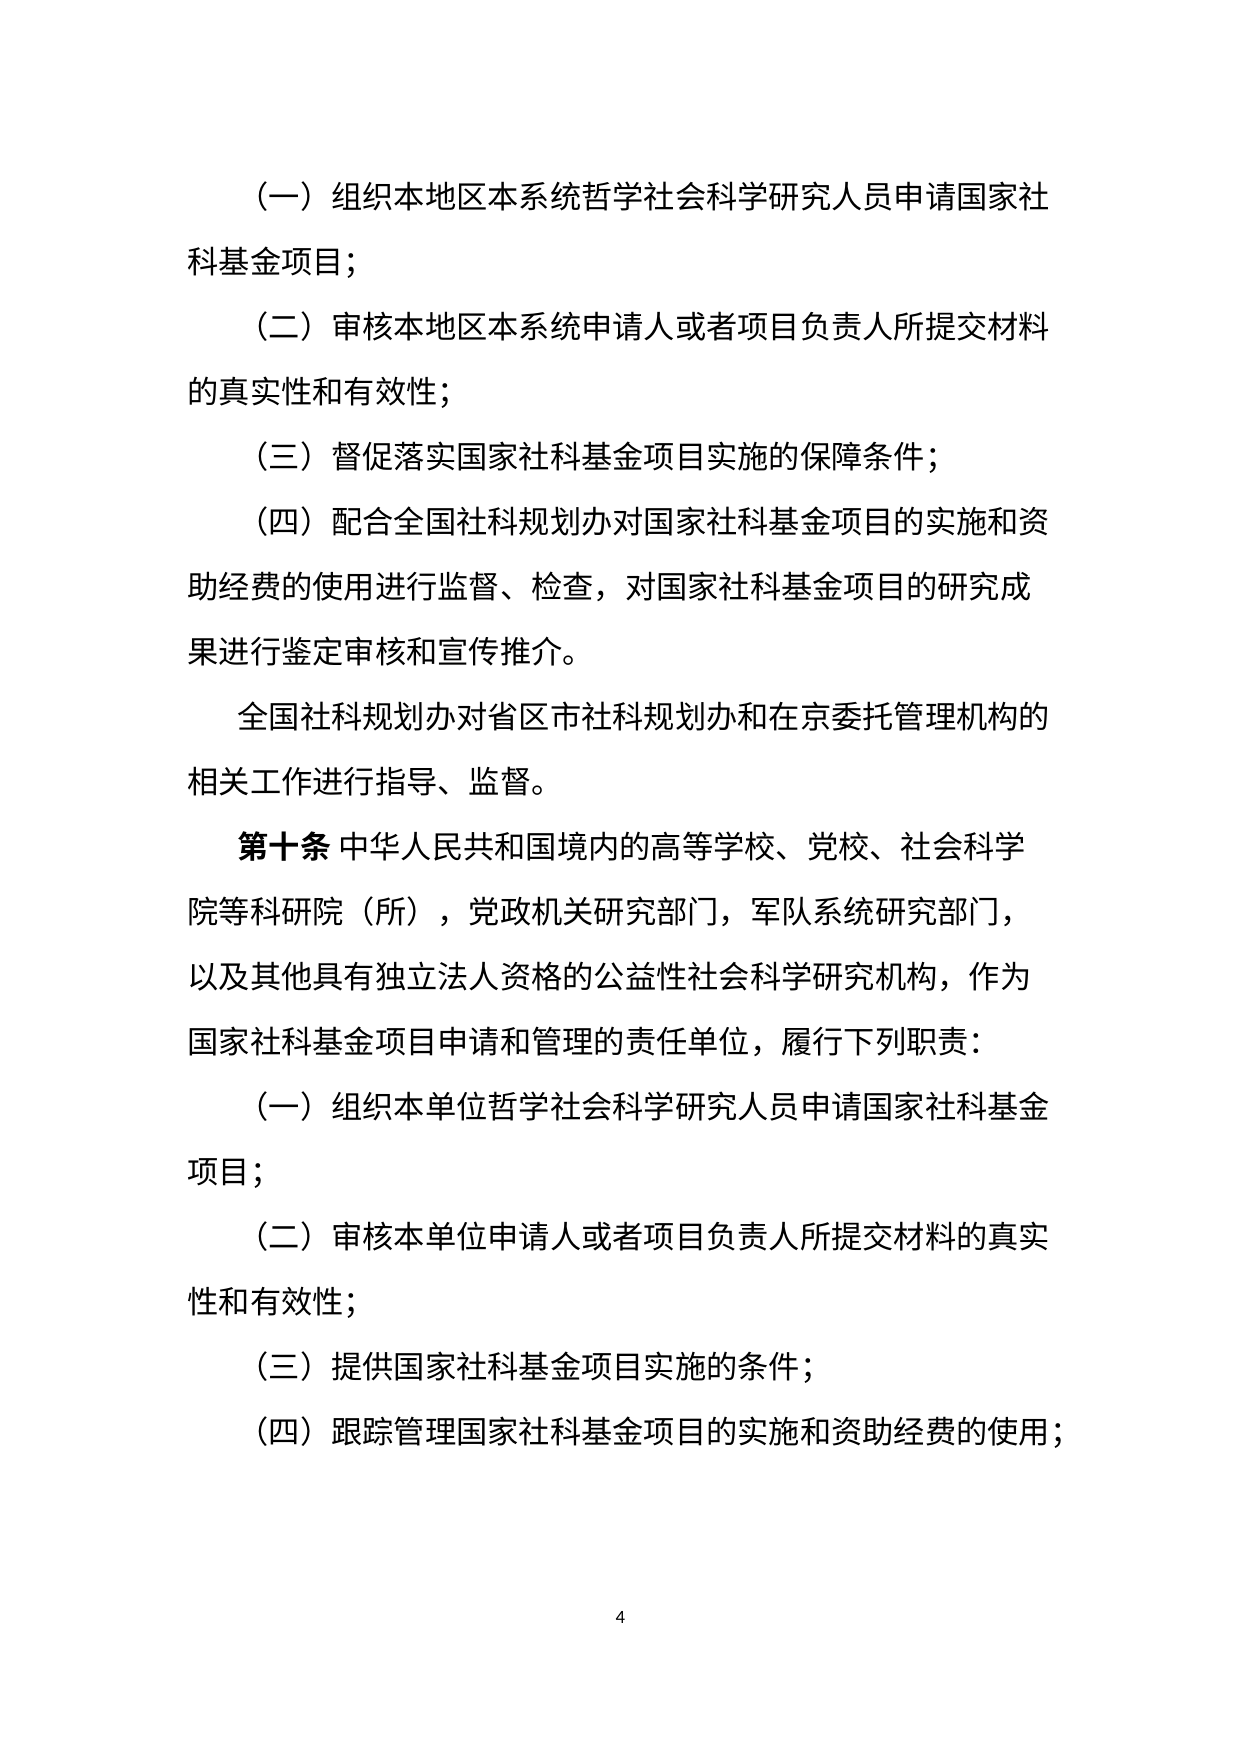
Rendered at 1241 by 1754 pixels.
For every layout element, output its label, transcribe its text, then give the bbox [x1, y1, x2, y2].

text （一）组织本地区本系统哲学社会科学研究人员申请国家社科基金项目； [187, 162, 1053, 292]
text （四）跟踪管理国家社科基金项目的实施和资助经费的使用； [187, 1397, 1053, 1462]
text （二）审核本地区本系统申请人或者项目负责人所提交材料的真实性和有效性； [187, 292, 1053, 422]
text 全国社科规划办对省区市社科规划办和在京委托管理机构的相关工作进行指导、监督。 [187, 682, 1053, 812]
text （三）督促落实国家社科基金项目实施的保障条件； [187, 422, 1053, 487]
text （四）配合全国社科规划办对国家社科基金项目的实施和资助经费的使用进行监督、检查，对国家社科基金项目的研究成果进行鉴定审核和宣传推介。 [187, 487, 1053, 682]
text （一）组织本单位哲学社会科学研究人员申请国家社科基金项目； [187, 1072, 1053, 1202]
text 第十条 中华人民共和国境内的高等学校、党校、社会科学院等科研院（所），党政机关研究部门，军队系统研究部门，以及其他具有独立法人资格的公益性社会科学研究机构，作为国家社科基金项目申请和管理的责任单位，履行下列职责： [187, 812, 1053, 1072]
text （二）审核本单位申请人或者项目负责人所提交材料的真实性和有效性； [187, 1202, 1053, 1332]
text （三）提供国家社科基金项目实施的条件； [187, 1332, 1053, 1397]
